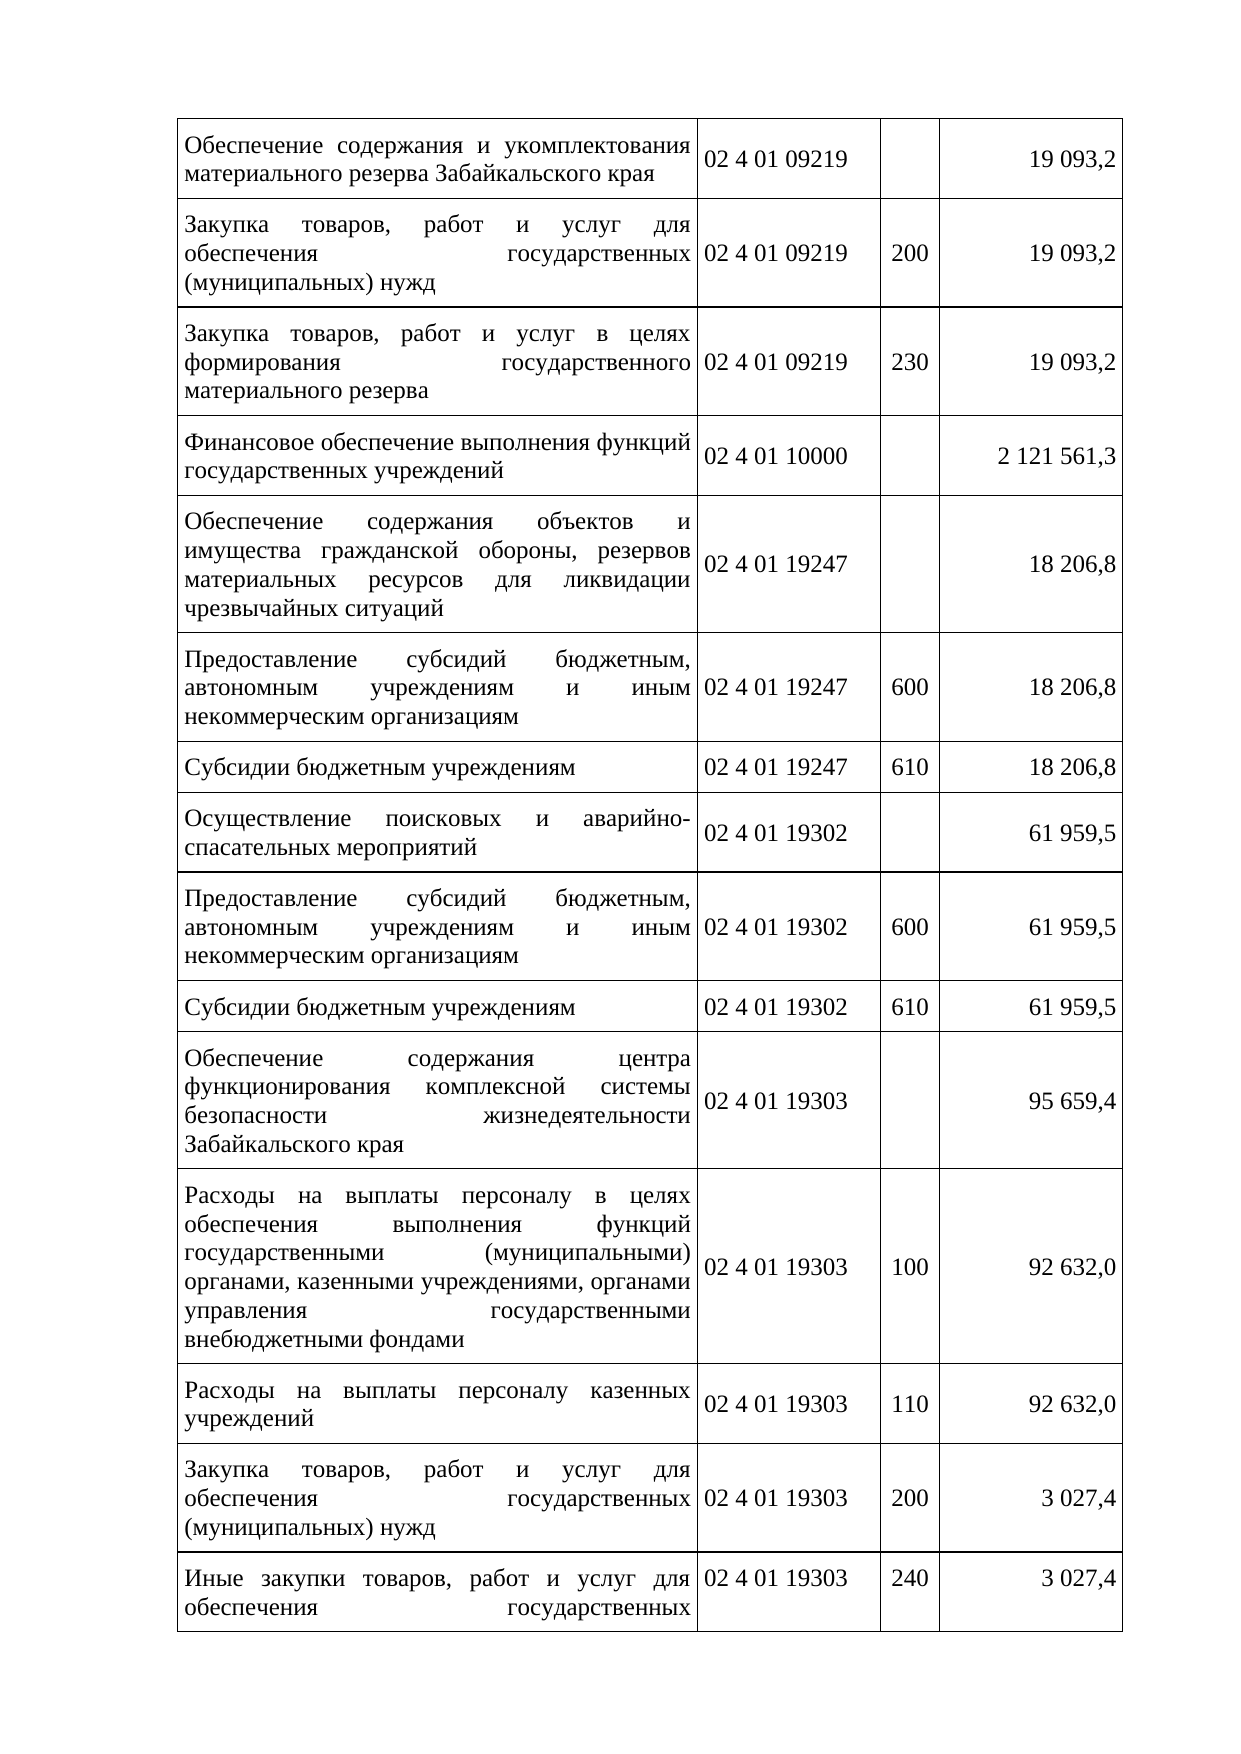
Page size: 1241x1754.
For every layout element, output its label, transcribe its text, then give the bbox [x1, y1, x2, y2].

table_cell Закупка товаров, работ и услуг для обеспечения государственных (муниципальных) нужд [178, 1444, 697, 1551]
table_cell 240 [881, 1553, 939, 1631]
table_cell 61 959,5 [940, 793, 1122, 871]
table_cell Обеспечение содержания и укомплектования материального резерва Забайкальского края [178, 119, 697, 198]
table_cell [881, 1032, 939, 1168]
table_cell 02 4 01 19302 [698, 873, 880, 980]
table_cell 200 [881, 199, 939, 306]
table_cell Предоставление субсидий бюджетным, автономным учреждениям и иным некоммерческим организациям [178, 633, 697, 741]
table_cell Обеспечение содержания объектов и имущества гражданской обороны, резервов материальных ресурсов для ликвидации чрезвычайных ситуаций [178, 496, 697, 632]
table_cell 61 959,5 [940, 873, 1122, 980]
table_cell 18 206,8 [940, 742, 1122, 792]
table_cell 100 [881, 1169, 939, 1363]
table_cell 200 [881, 1444, 939, 1551]
table_cell 19 093,2 [940, 119, 1122, 198]
table_cell Расходы на выплаты персоналу в целях обеспечения выполнения функций государственными (муниципальными) органами, казенными учреждениями, органами управления государственными внебюджетными фондами [178, 1169, 697, 1363]
table_cell 230 [881, 308, 939, 415]
table_cell 02 4 01 19303 [698, 1444, 880, 1551]
table_cell [881, 793, 939, 871]
table_cell Расходы на выплаты персоналу казенных учреждений [178, 1364, 697, 1443]
table_cell 02 4 01 10000 [698, 416, 880, 495]
table_cell Осуществление поисковых и аварийно-спасательных мероприятий [178, 793, 697, 871]
table_cell 61 959,5 [940, 981, 1122, 1031]
table_cell 110 [881, 1364, 939, 1443]
table_cell 18 206,8 [940, 633, 1122, 741]
table_cell Субсидии бюджетным учреждениям [178, 981, 697, 1031]
table_cell 02 4 01 09219 [698, 119, 880, 198]
table_cell 02 4 01 09219 [698, 199, 880, 306]
table_cell 610 [881, 981, 939, 1031]
table_cell 02 4 01 19303 [698, 1169, 880, 1363]
table_cell 92 632,0 [940, 1364, 1122, 1443]
table_cell 600 [881, 633, 939, 741]
table_cell 02 4 01 09219 [698, 308, 880, 415]
table_cell 3 027,4 [940, 1553, 1122, 1631]
table_cell 610 [881, 742, 939, 792]
table_cell Субсидии бюджетным учреждениям [178, 742, 697, 792]
table_cell 02 4 01 19303 [698, 1032, 880, 1168]
table_cell 02 4 01 19302 [698, 793, 880, 871]
table_cell 3 027,4 [940, 1444, 1122, 1551]
table_cell 02 4 01 19247 [698, 496, 880, 632]
table_cell 19 093,2 [940, 199, 1122, 306]
table_cell Финансовое обеспечение выполнения функций государственных учреждений [178, 416, 697, 495]
table_cell 02 4 01 19247 [698, 633, 880, 741]
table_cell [178, 1553, 697, 1631]
table_cell Обеспечение содержания центра функционирования комплексной системы безопасности жизнедеятельности Забайкальского края [178, 1032, 697, 1168]
table_cell 600 [881, 873, 939, 980]
table_cell 02 4 01 19247 [698, 742, 880, 792]
table_cell 92 632,0 [940, 1169, 1122, 1363]
table_cell 18 206,8 [940, 496, 1122, 632]
table_cell [881, 496, 939, 632]
table_cell [881, 416, 939, 495]
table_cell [178, 199, 697, 306]
table_cell Предоставление субсидий бюджетным, автономным учреждениям и иным некоммерческим организациям [178, 873, 697, 980]
table_cell 02 4 01 19302 [698, 981, 880, 1031]
table_cell 95 659,4 [940, 1032, 1122, 1168]
table_cell 02 4 01 19303 [698, 1553, 880, 1631]
table_cell [881, 119, 939, 198]
table_cell 19 093,2 [940, 308, 1122, 415]
table_cell Закупка товаров, работ и услуг в целях формирования государственного материального резерва [178, 308, 697, 415]
table_cell 02 4 01 19303 [698, 1364, 880, 1443]
table_cell 2 121 561,3 [940, 416, 1122, 495]
